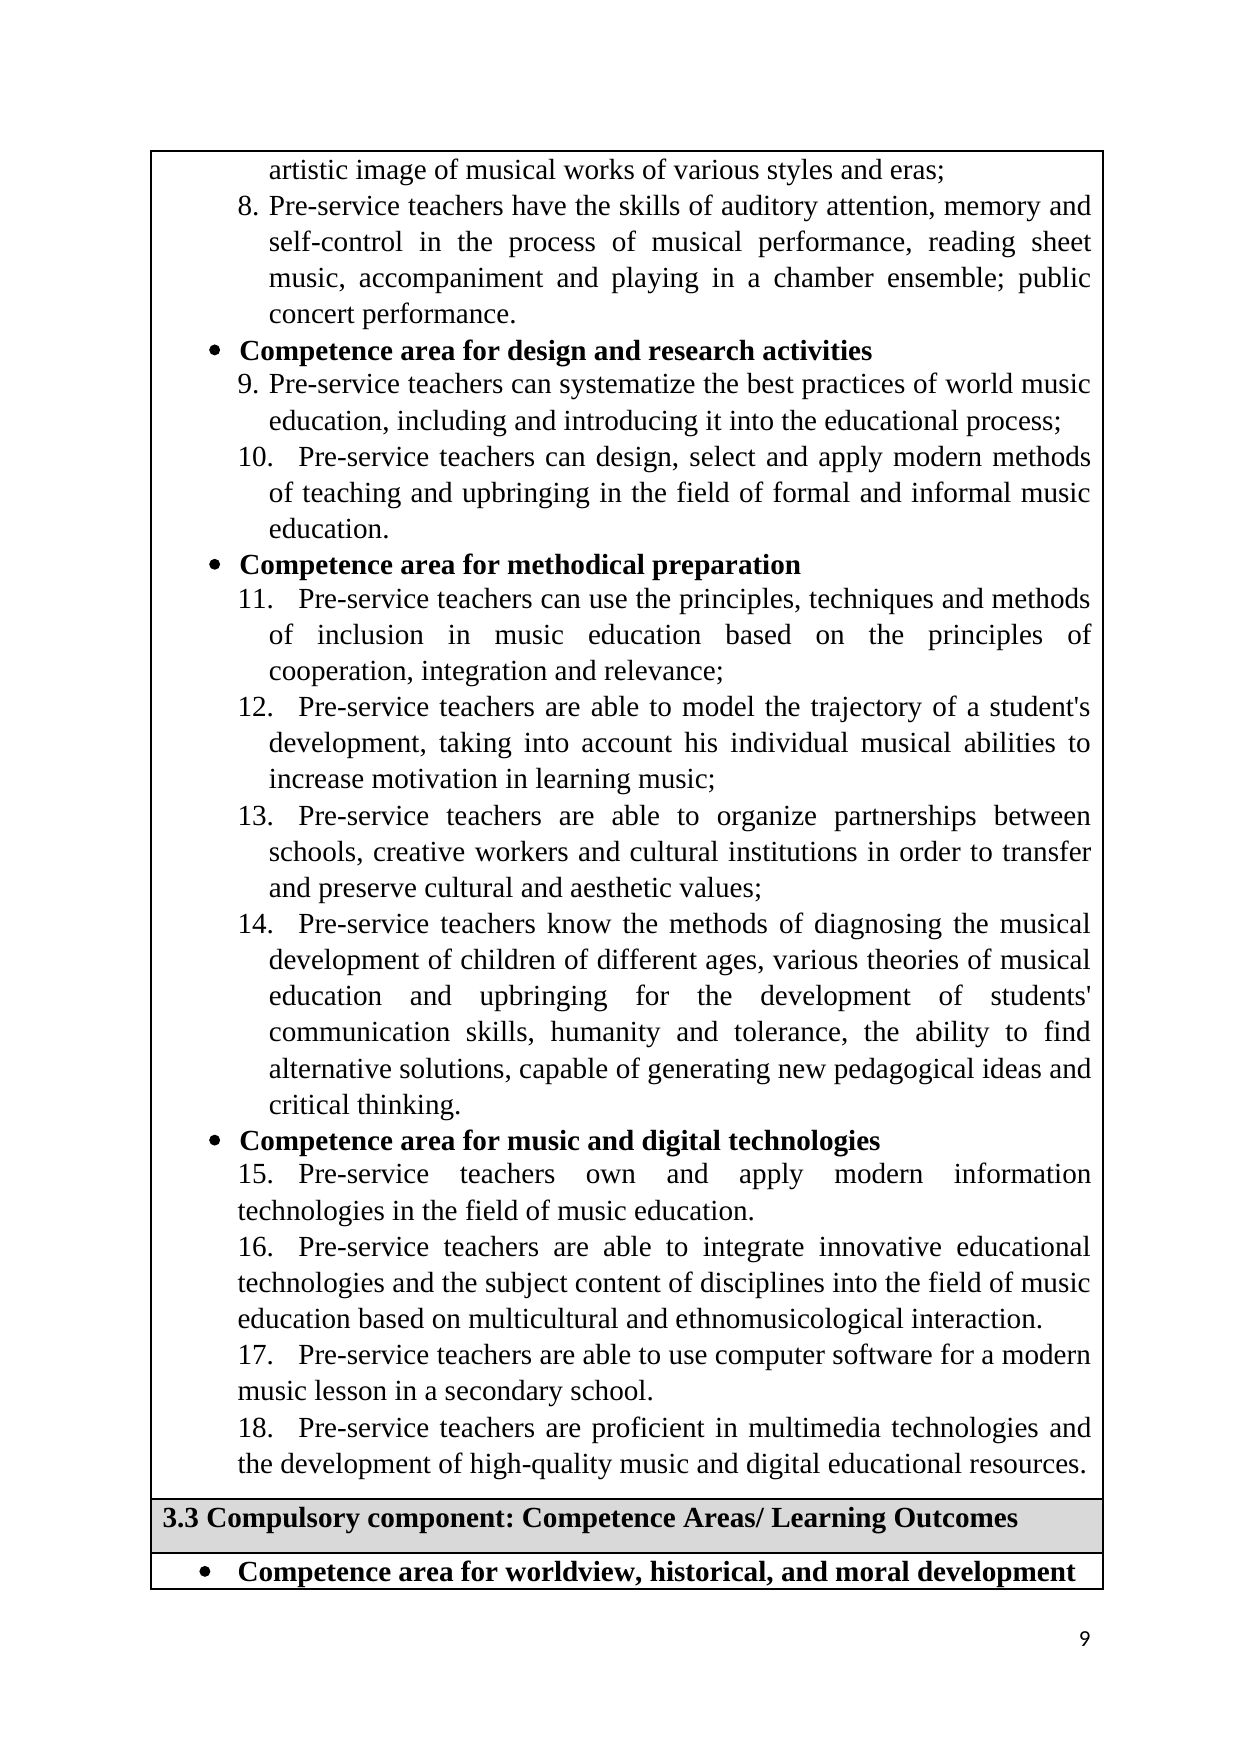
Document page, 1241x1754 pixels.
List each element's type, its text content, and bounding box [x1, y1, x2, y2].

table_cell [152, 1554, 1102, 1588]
table_cell 3.3 Compulsory component: Competence Areas/ Learning Outcomes [152, 1500, 1102, 1552]
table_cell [152, 152, 1102, 1498]
